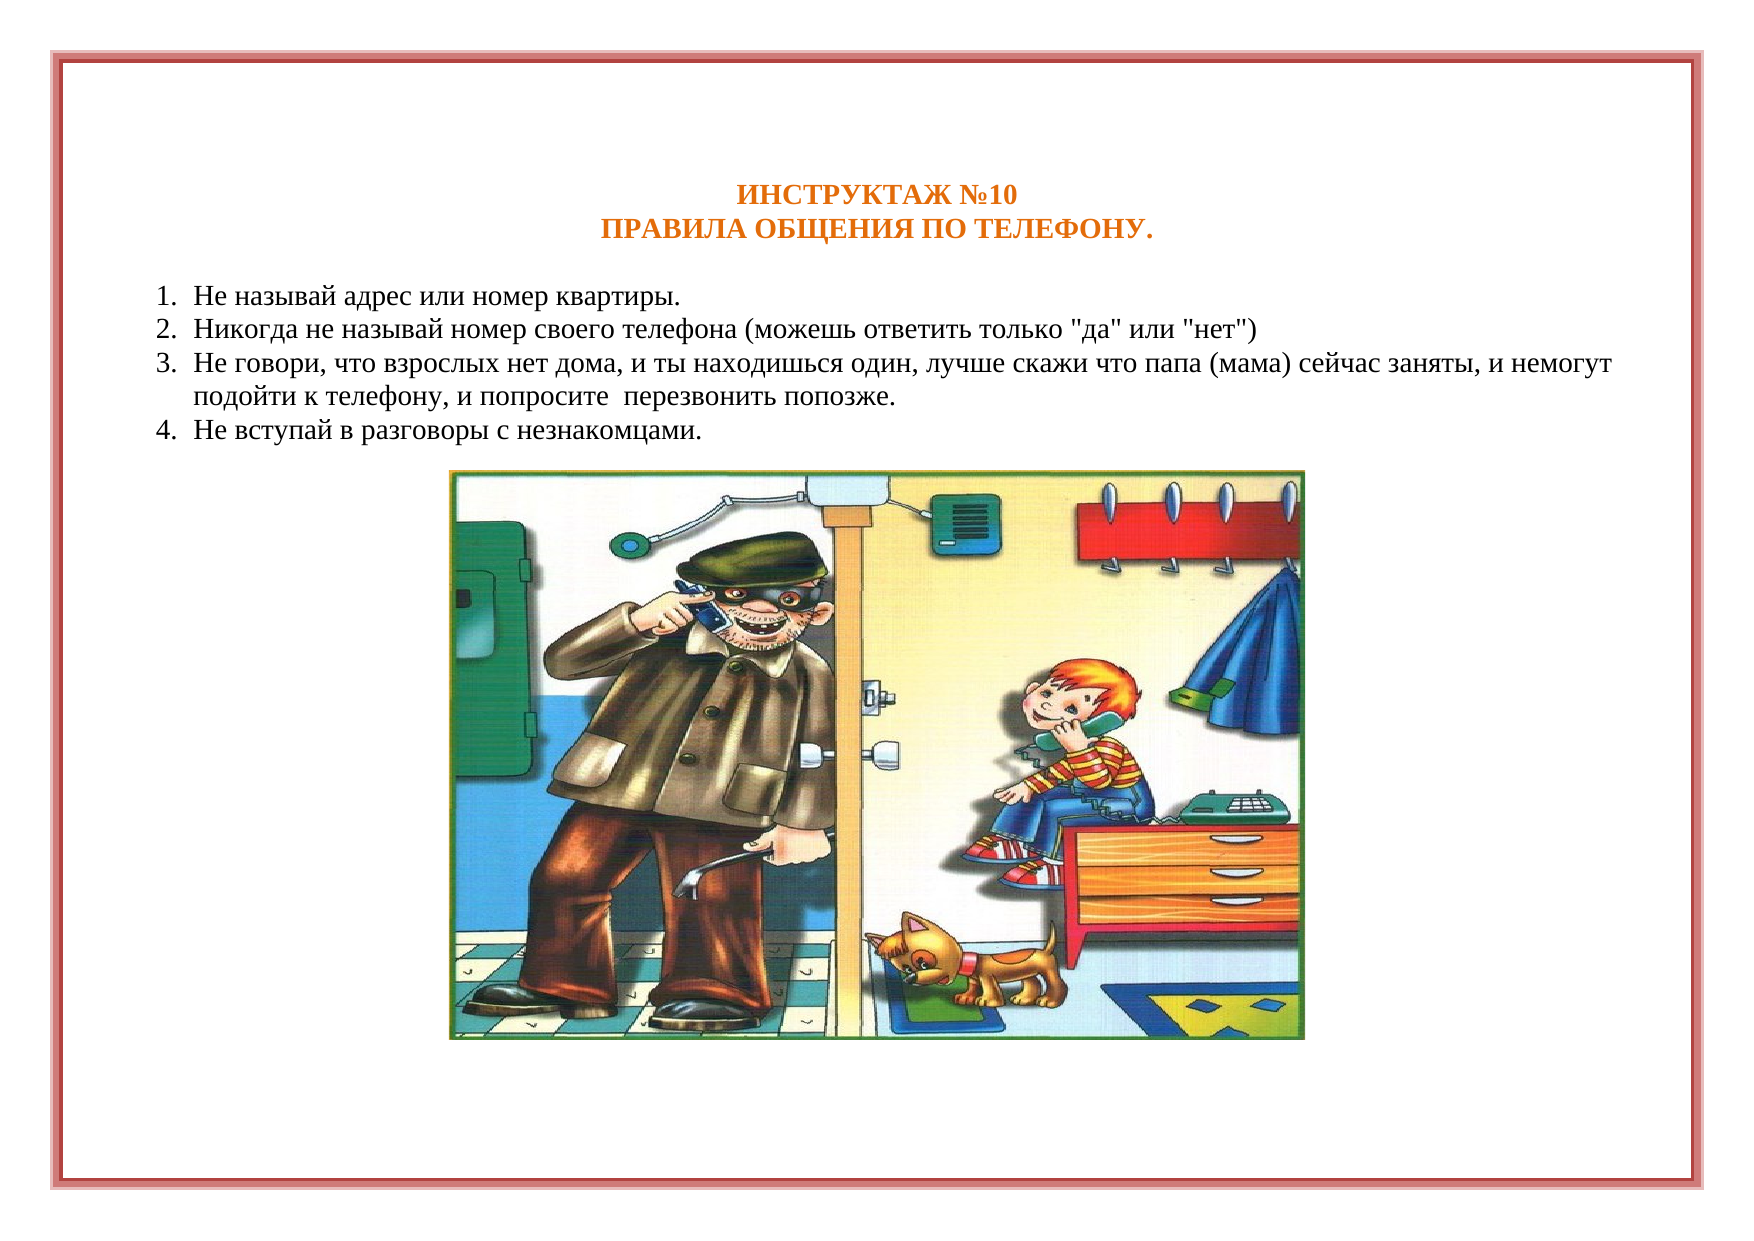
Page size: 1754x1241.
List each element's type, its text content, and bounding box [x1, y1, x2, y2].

list Никогда не называй номер своего телефона (можешь ответить только "да" или "нет") [156, 311, 1636, 345]
list Не вступай в разговоры с незнакомцами. [156, 412, 1636, 446]
text ИНСТРУКТАЖ №10 [118, 177, 1636, 211]
picture [448, 470, 1306, 1040]
list Не называй адрес или номер квартиры. [156, 278, 1636, 311]
text ПРАВИЛА ОБЩЕНИЯ ПО ТЕЛЕФОНУ. [118, 211, 1636, 244]
list Не говори, что взрослых нет дома, и ты находишься один, лучше скажи что папа (мама) сейчас заняты, и немогут подойти к телефону, и попросите перезвонить попозже. [156, 345, 1636, 412]
